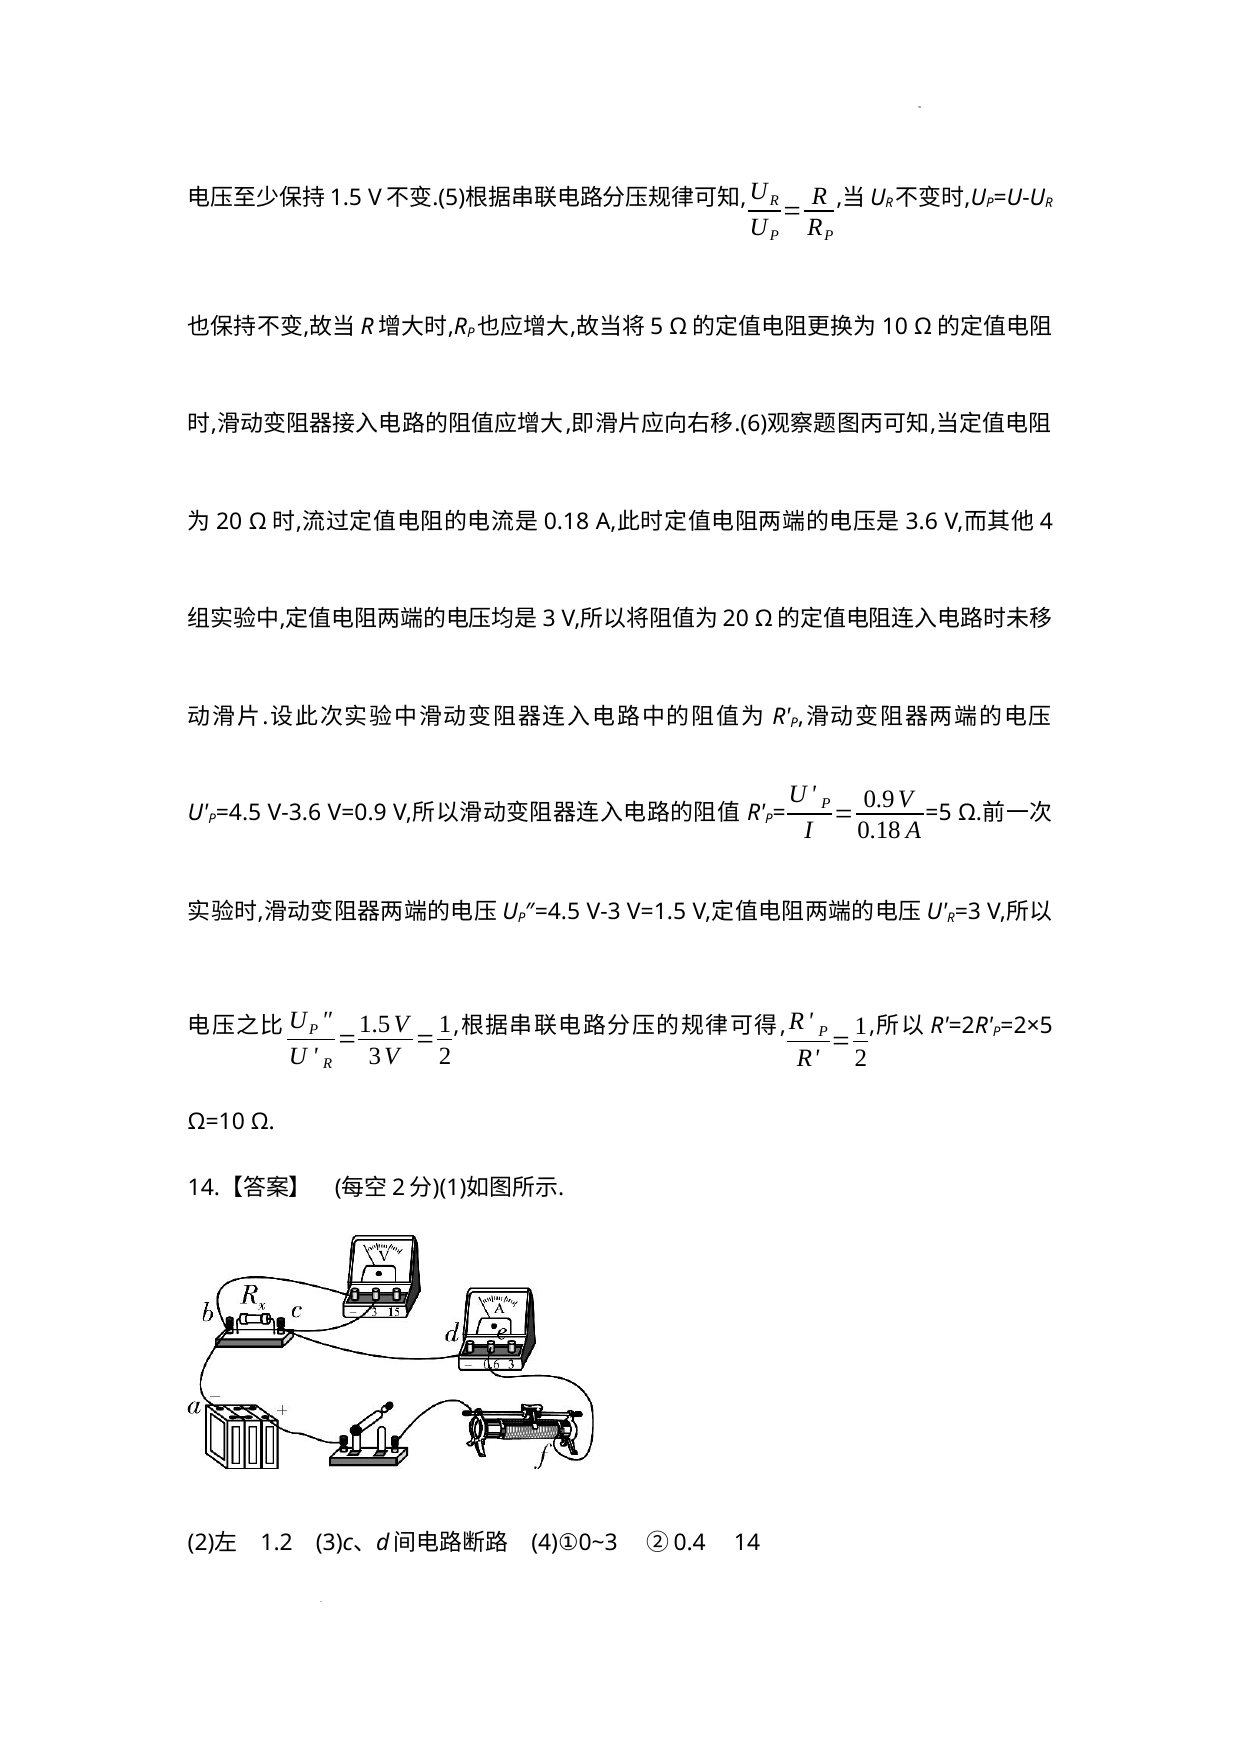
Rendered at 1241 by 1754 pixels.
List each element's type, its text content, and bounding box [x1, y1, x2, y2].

picture [187, 1234, 594, 1469]
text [187, 162, 1053, 1137]
text 14.【答案】 (每空2分)(1)如图所示. [187, 1153, 1053, 1218]
text (2)左 1.2 (3)c、d间电路断路 (4)①0~3 ②0.4 14 [187, 1508, 1053, 1573]
